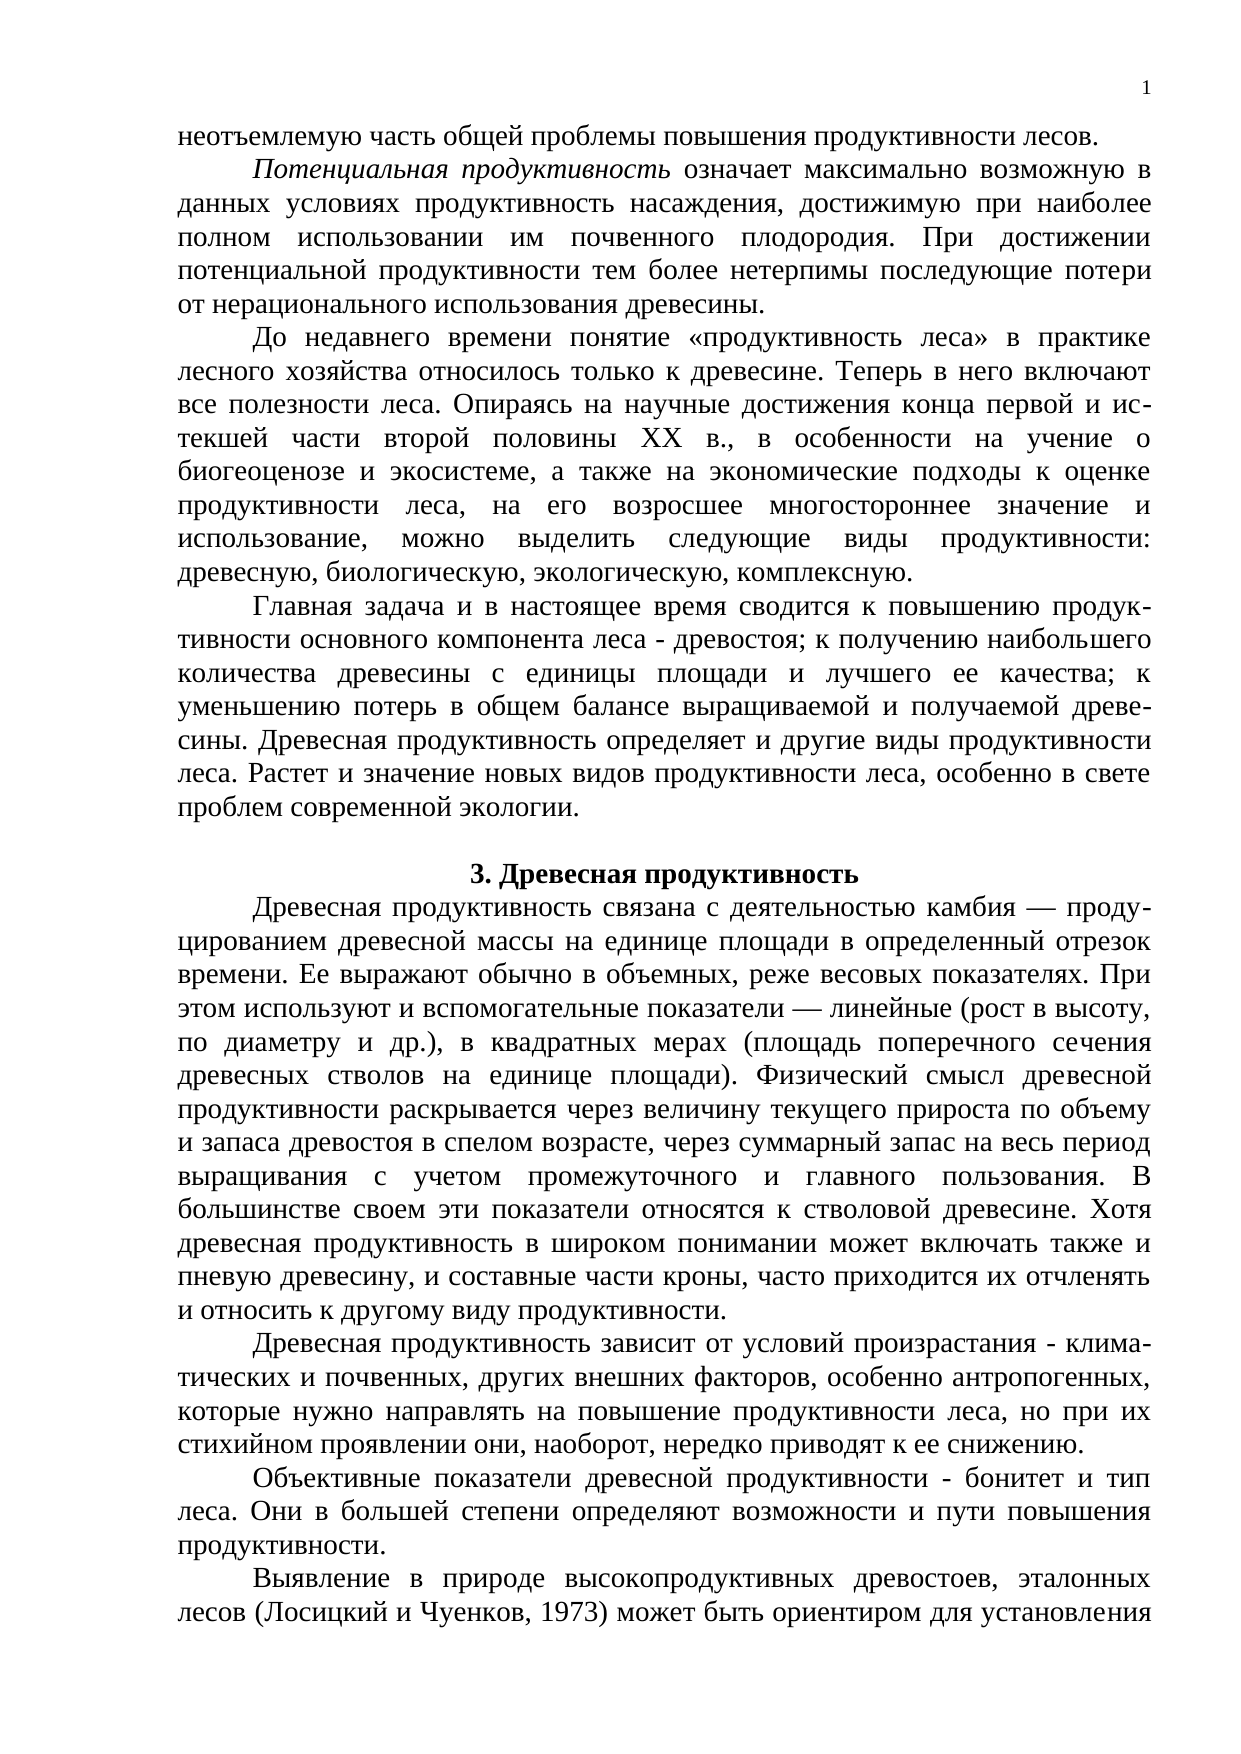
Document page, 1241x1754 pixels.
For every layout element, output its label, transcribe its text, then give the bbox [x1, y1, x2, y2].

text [177, 1560, 1152, 1627]
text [177, 118, 1152, 152]
text Древесная продуктивность зависит от условий произрастания - климатических и почвенных, других внешних факторов, особенно антропогенных, которые нужно направлять на повышение продуктивности леса, но при их стихийном проявлении они, наоборот, нередко приводят к ее снижению. [177, 1326, 1152, 1460]
text Объективные показатели древесной продуктивности - бонитет и тип леса. Они в большей степени определяют возможности и пути повышения продуктивности. [177, 1460, 1152, 1560]
text Главная задача и в настоящее время сводится к повышению продуктивности основного компонента леса - древостоя; к получению наибольшего количества древесины с единицы площади и лучшего ее качества; к уменьшению потерь в общем балансе выращиваемой и получаемой древесины. Древесная продуктивность определяет и другие виды продуктивности леса. Растет и значение новых видов продуктивности леса, особенно в свете проблем современной экологии. [177, 588, 1152, 822]
text Древесная продуктивность связана с деятельностью камбия — продуцированием древесной массы на единице площади в определенный отрезок времени. Ее выражают обычно в объемных, реже весовых показателях. При этом используют и вспомогательные показатели — линейные (рост в высоту, по диаметру и др.), в квадратных мерах (площадь поперечного сечения древесных стволов на единице площади). Физический смысл древесной продуктивности раскрывается через величину текущего прироста по объему и запаса древостоя в спелом возрасте, через суммарный запас на весь период выращивания с учетом промежуточного и главного пользования. В большинстве своем эти показатели относятся к стволовой древесине. Хотя древесная продуктивность в широком понимании может включать также и пневую древесину, и составные части кроны, часто приходится их отчленять и относить к другому виду продуктивности. [177, 889, 1152, 1326]
text 3. Древесная продуктивность [177, 856, 1152, 889]
text До недавнего времени понятие «продуктивность леса» в практике лесного хозяйства относилось только к древесине. Теперь в него включают все полезности леса. Опираясь на научные достижения конца первой и истекшей части второй половины XX в., в особенности на учение о биогеоценозе и экосистеме, а также на экономические подходы к оценке продуктивности леса, на его возросшее многостороннее значение и использование, можно выделить следующие виды продуктивности: древесную, биологическую, экологическую, комплексную. [177, 319, 1152, 588]
text Потенциальная продуктивность означает максимально возможную в данных условиях продуктивность насаждения, достижимую при наиболее полном использовании им почвенного плодородия. При достижении потенциальной продуктивности тем более нетерпимы последующие потери от нерационального использования древесины. [177, 152, 1152, 319]
